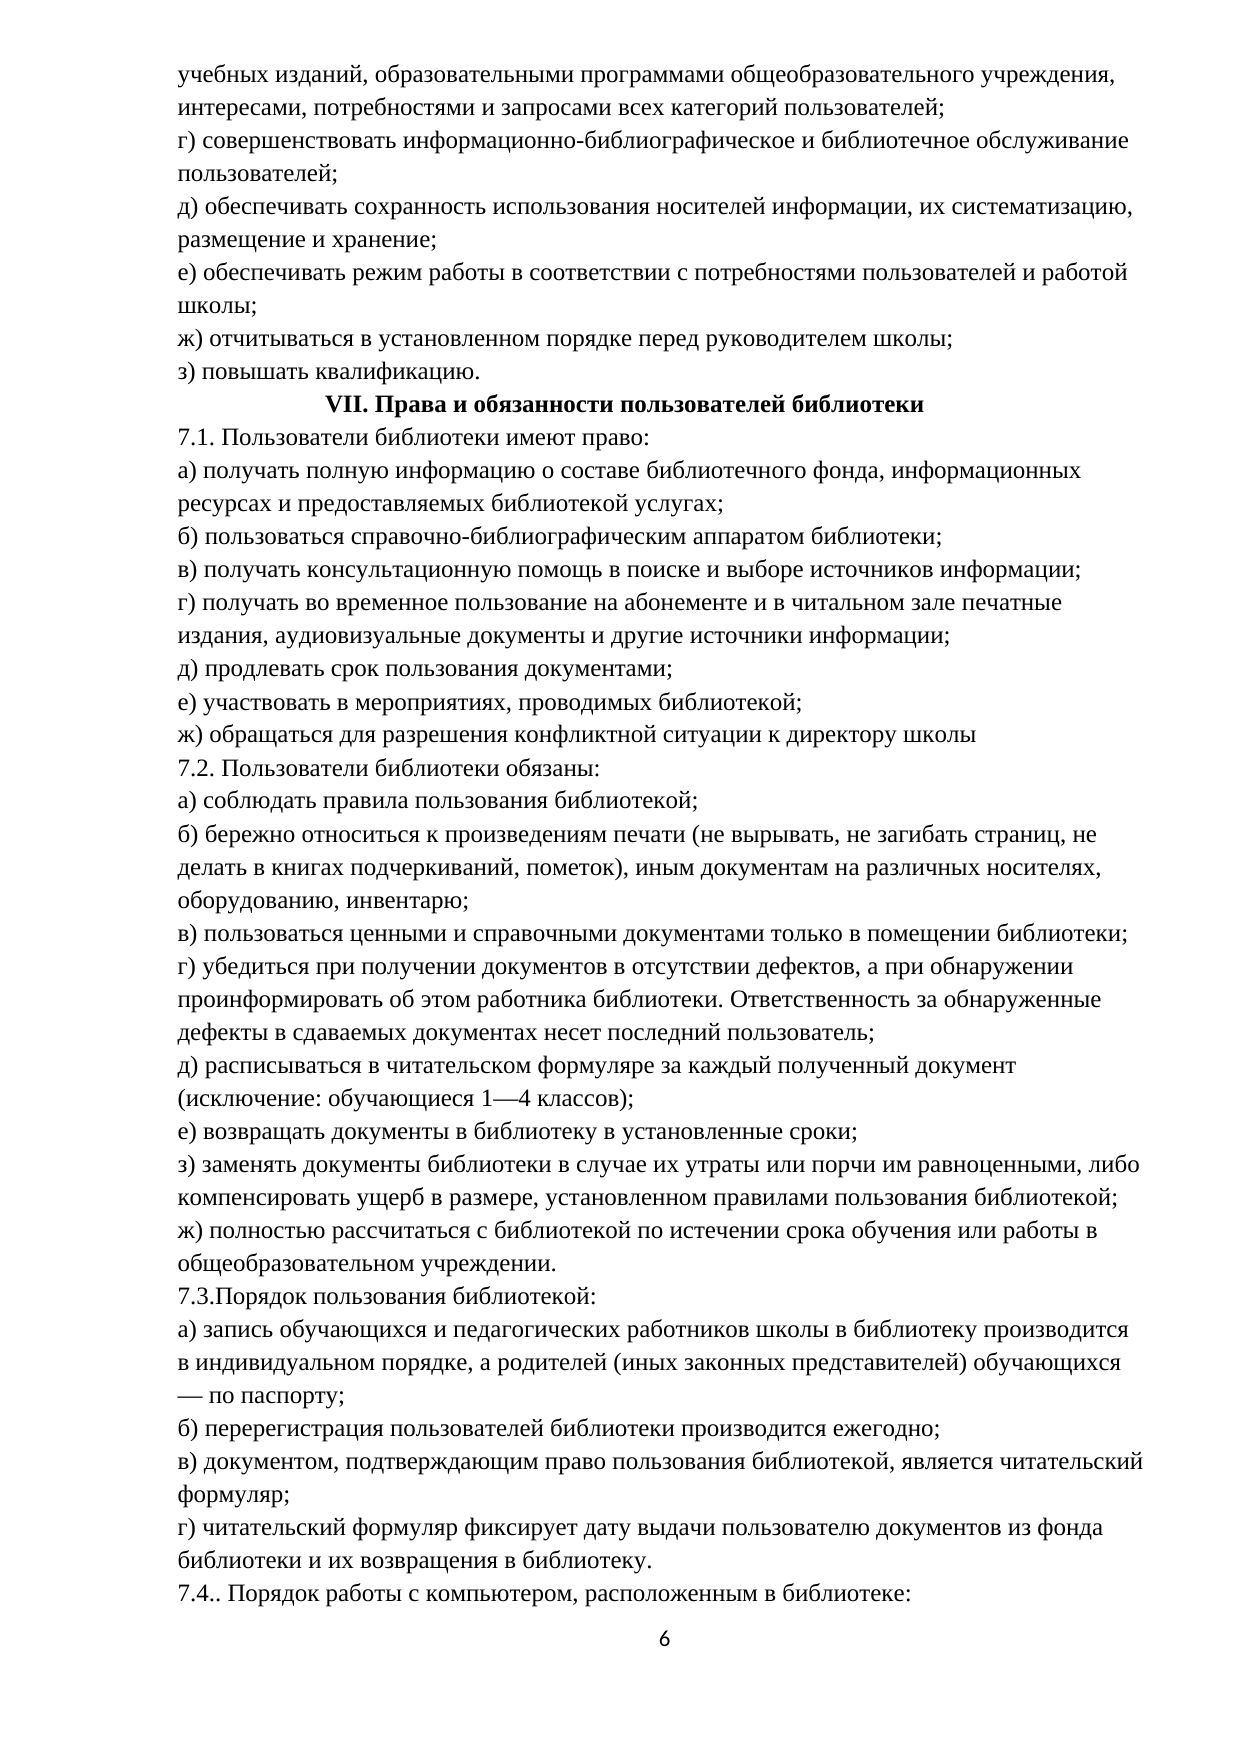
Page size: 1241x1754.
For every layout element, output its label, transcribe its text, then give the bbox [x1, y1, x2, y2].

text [177, 753, 1152, 1607]
text VII. Права и обязанности пользователей библиотеки [251, 389, 1152, 418]
text 7.1. Пользователи библиотеки имеют право: а) получать полную информацию о составе библиотечного фонда, информационных ресурсах и предоставляемых библиотекой услугах; б) пользоваться справочно-библиографическим аппаратом библиотеки; в) получать консультационную помощь в поиске и выборе источников информации; г) получать во временное пользование на абонементе и в читальном зале печатные издания, аудиовизуальные документы и другие источники информации; д) продлевать срок пользования документами; е) участвовать в мероприятиях, проводимых библиотекой; ж) обращаться для разрешения конфликтной ситуации к директору школы [177, 422, 1152, 748]
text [177, 59, 1152, 385]
